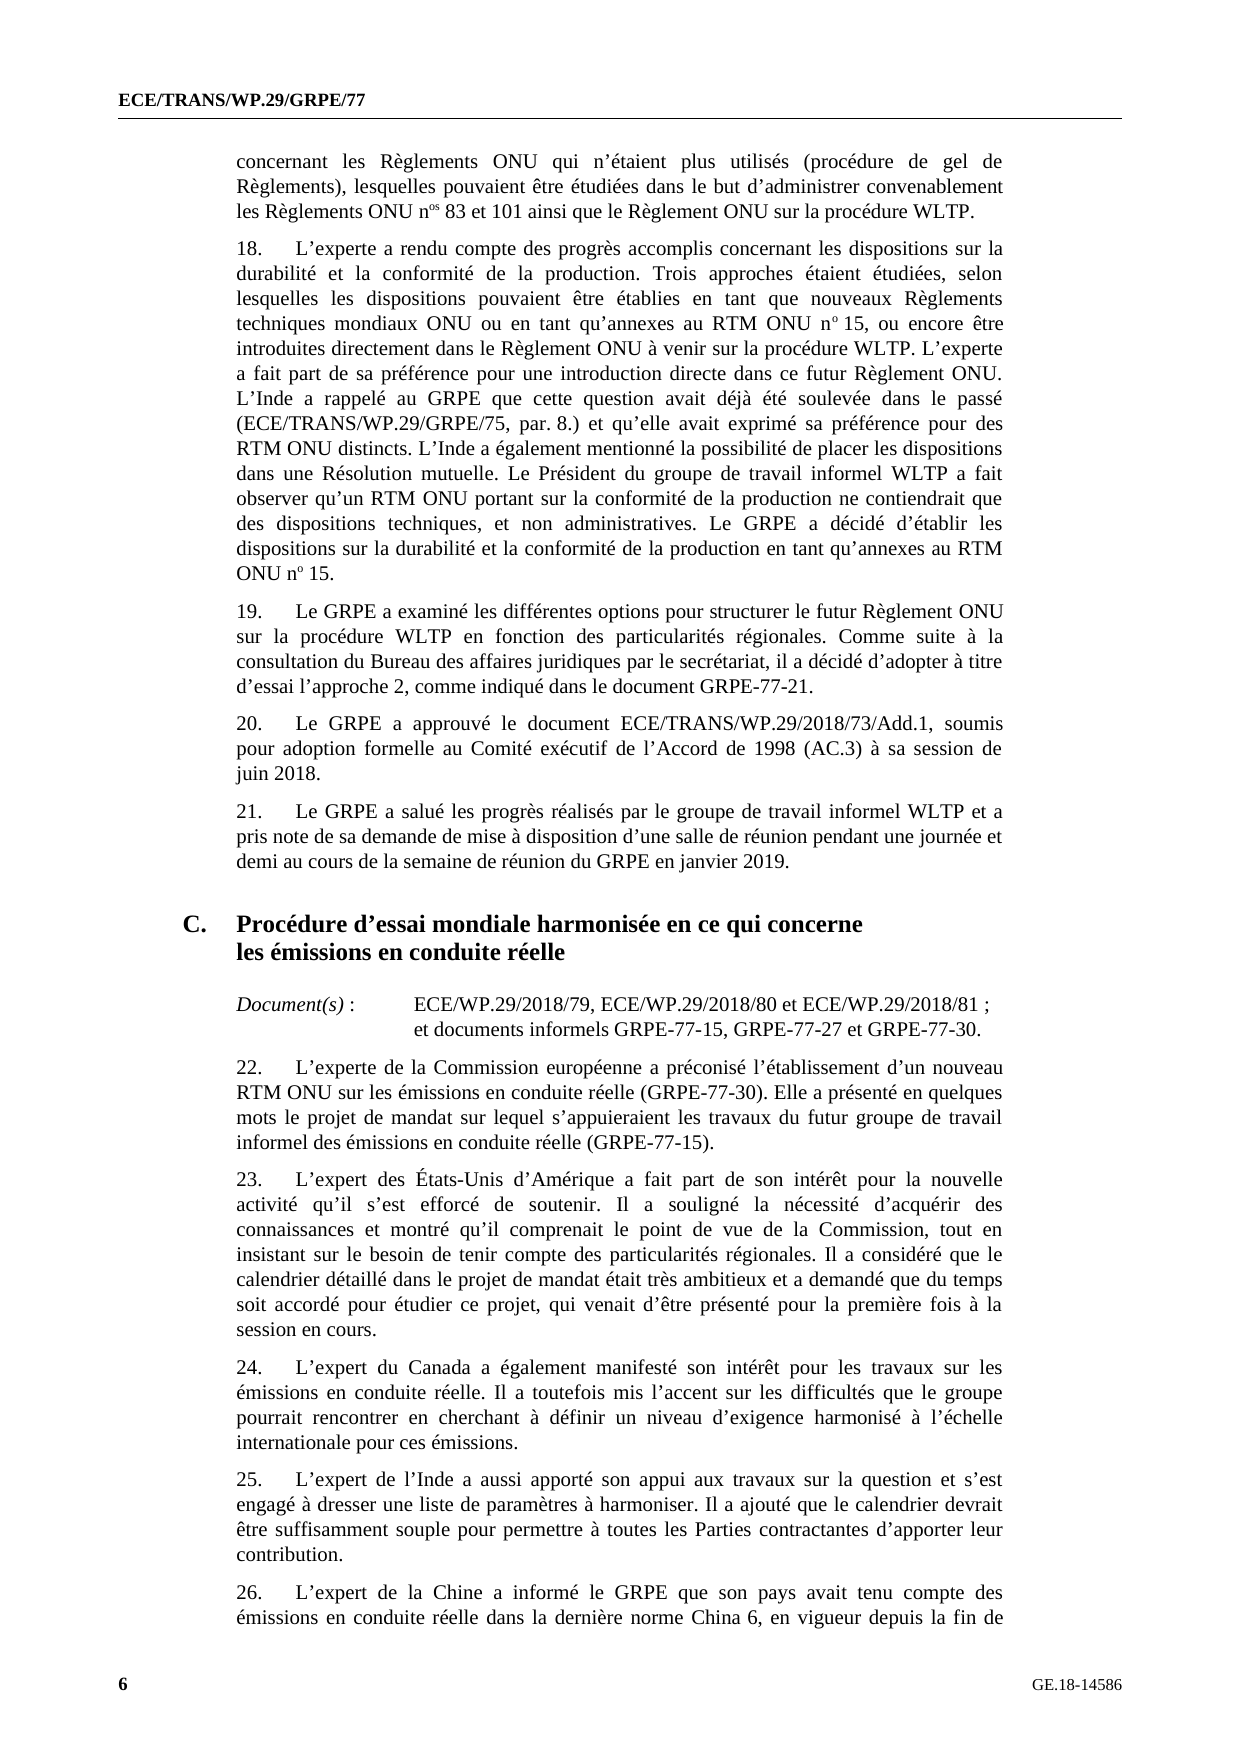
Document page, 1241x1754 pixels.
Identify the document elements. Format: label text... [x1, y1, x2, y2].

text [236, 1579, 1004, 1629]
text 21. Le GRPE a salué les progrès réalisés par le groupe de travail informel WLTP et a pris note de sa demande de mise à disposition d’une salle de réunion pendant une journée et demi au cours de la semaine de réunion du GRPE en janvier 2019. [236, 798, 1004, 873]
text 22. L’experte de la Commission européenne a préconisé l’établissement d’un nouveau RTM ONU sur les émissions en conduite réelle (GRPE-77-30). Elle a présenté en quelques mots le projet de mandat sur lequel s’appuieraient les travaux du futur groupe de travail informel des émissions en conduite réelle (GRPE-77-15). [236, 1054, 1004, 1154]
text 19. Le GRPE a examiné les différentes options pour structurer le futur Règlement ONU sur la procédure WLTP en fonction des particularités régionales. Comme suite à la consultation du Bureau des affaires juridiques par le secrétariat, il a décidé d’adopter à titre d’essai l’approche 2, comme indiqué dans le document GRPE-77-21. [236, 598, 1004, 698]
text 24. L’expert du Canada a également manifesté son intérêt pour les travaux sur les émissions en conduite réelle. Il a toutefois mis l’accent sur les difficultés que le groupe pourrait rencontrer en cherchant à définir un niveau d’exigence harmonisé à l’échelle internationale pour ces émissions. [236, 1354, 1004, 1454]
text 23. L’expert des États-Unis d’Amérique a fait part de son intérêt pour la nouvelle activité qu’il s’est efforcé de soutenir. Il a souligné la nécessité d’acquérir des connaissances et montré qu’il comprenait le point de vue de la Commission, tout en insistant sur le besoin de tenir compte des particularités régionales. Il a considéré que le calendrier détaillé dans le projet de mandat était très ambitieux et a demandé que du temps soit accordé pour étudier ce projet, qui venait d’être présenté pour la première fois à la session en cours. [236, 1166, 1004, 1341]
text C. Procédure d’essai mondiale harmonisée en ce qui concerne les émissions en conduite réelle [118, 910, 1004, 966]
text Document(s) : ECE/WP.29/2018/79, ECE/WP.29/2018/80 et ECE/WP.29/2018/81 ; et documents informels GRPE-77-15, GRPE-77-27 et GRPE-77-30. [236, 991, 1004, 1041]
text 18. L’experte a rendu compte des progrès accomplis concernant les dispositions sur la durabilité et la conformité de la production. Trois approches étaient étudiées, selon lesquelles les dispositions pouvaient être établies en tant que nouveaux Règlements techniques mondiaux ONU ou en tant qu’annexes au RTM ONU no 15, ou encore être introduites directement dans le Règlement ONU à venir sur la procédure WLTP. L’experte a fait part de sa préférence pour une introduction directe dans ce futur Règlement ONU. L’Inde a rappelé au GRPE que cette question avait déjà été soulevée dans le passé (ECE/TRANS/WP.29/GRPE/75, par. 8.) et qu’elle avait exprimé sa préférence pour des RTM ONU distincts. L’Inde a également mentionné la possibilité de placer les dispositions dans une Résolution mutuelle. Le Président du groupe de travail informel WLTP a fait observer qu’un RTM ONU portant sur la conformité de la production ne contiendrait que des dispositions techniques, et non administratives. Le GRPE a décidé d’établir les dispositions sur la durabilité et la conformité de la production en tant qu’annexes au RTM ONU no 15. [236, 235, 1004, 585]
text 20. Le GRPE a approuvé le document ECE/TRANS/WP.29/2018/73/Add.1, soumis pour adoption formelle au Comité exécutif de l’Accord de 1998 (AC.3) à sa session de juin 2018. [236, 710, 1004, 785]
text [236, 148, 1004, 223]
text 25. L’expert de l’Inde a aussi apporté son appui aux travaux sur la question et s’est engagé à dresser une liste de paramètres à harmoniser. Il a ajouté que le calendrier devrait être suffisamment souple pour permettre à toutes les Parties contractantes d’apporter leur contribution. [236, 1466, 1004, 1566]
